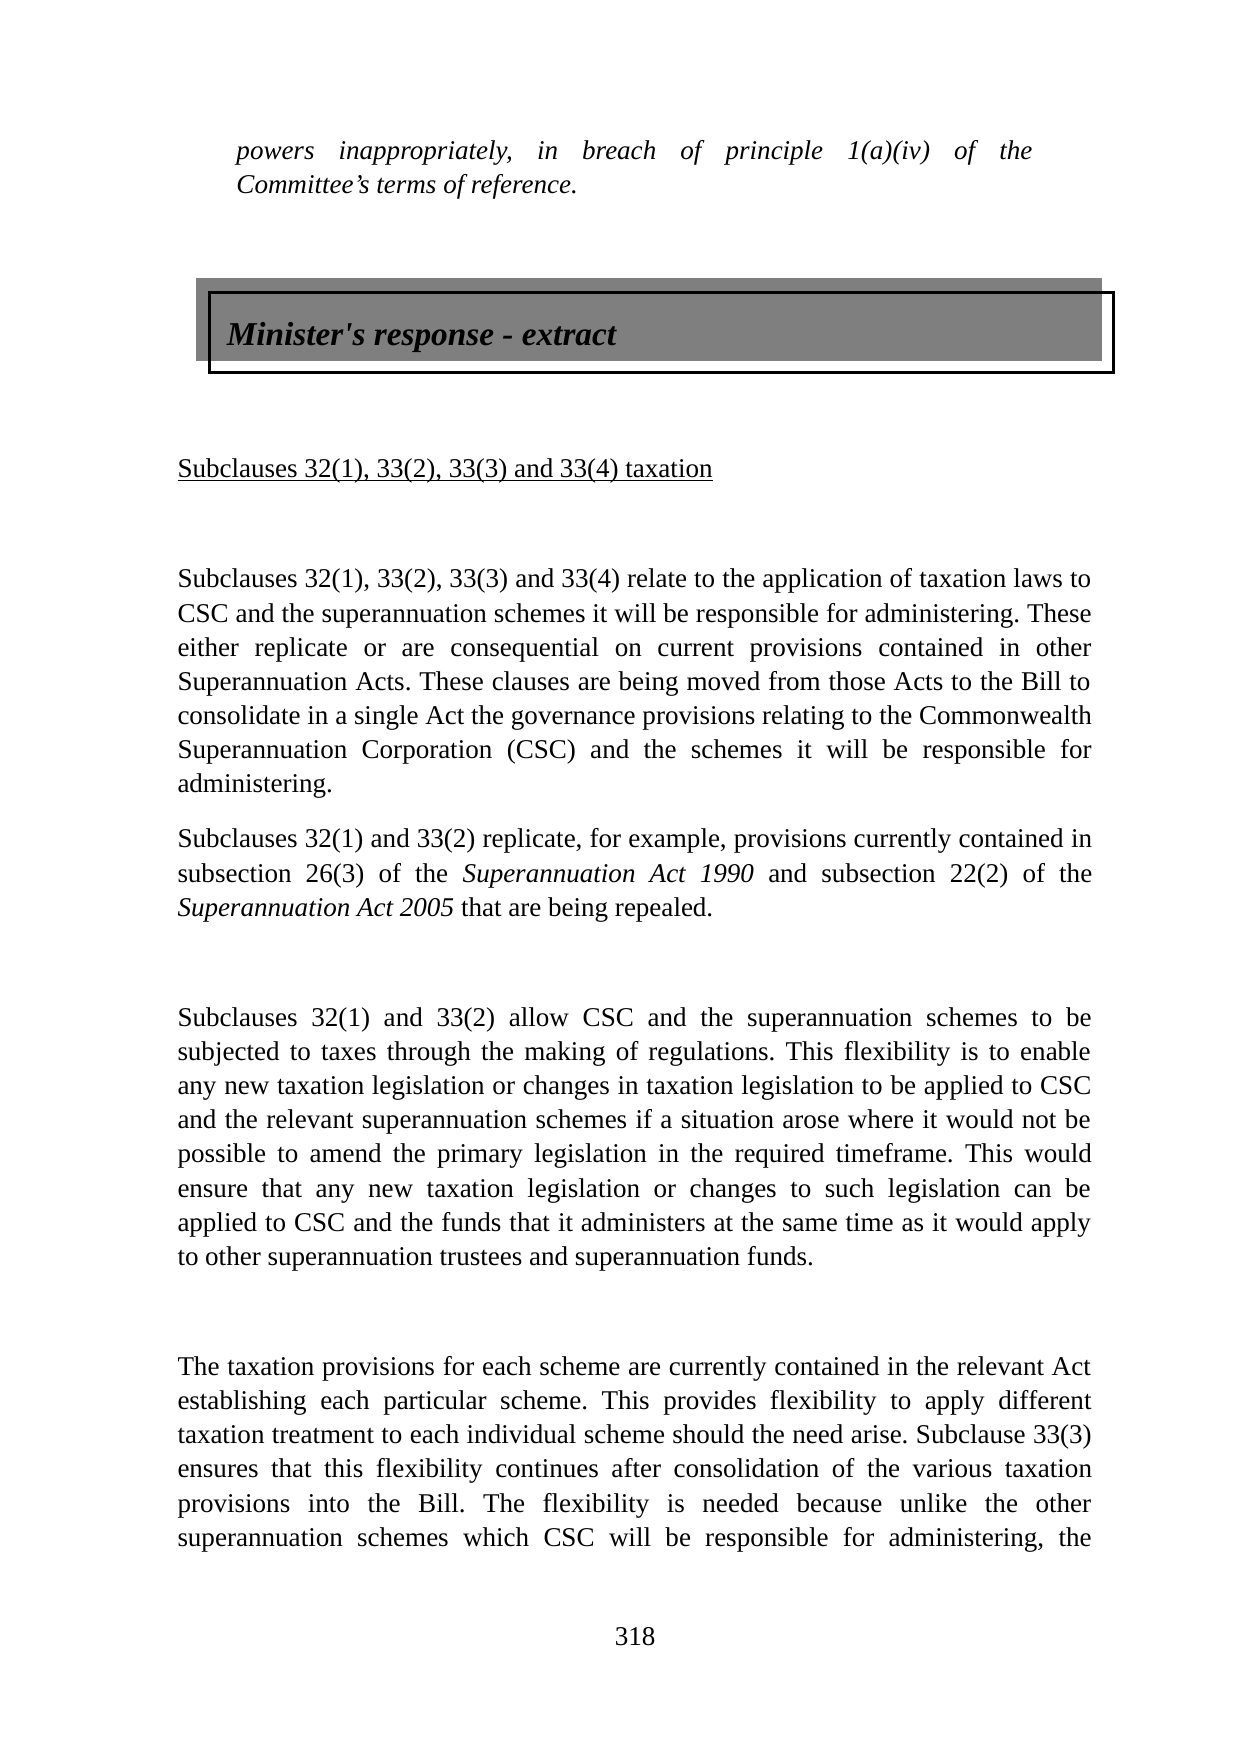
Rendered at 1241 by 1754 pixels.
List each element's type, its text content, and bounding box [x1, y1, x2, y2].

text Subclauses 32(1), 33(2), 33(3) and 33(4) taxation [177, 452, 1092, 484]
text Subclauses 32(1) and 33(2) allow CSC and the superannuation schemes to be subjected to taxes through the making of regulations. This flexibility is to enable any new taxation legislation or changes in taxation legislation to be applied to CSC and the relevant superannuation schemes if a situation arose where it would not be possible to amend the primary legislation in the required timeframe. This would ensure that any new taxation legislation or changes to such legislation can be applied to CSC and the funds that it administers at the same time as it would apply to other superannuation trustees and superannuation funds. [177, 1001, 1092, 1271]
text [236, 134, 1033, 199]
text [177, 1350, 1092, 1552]
text Subclauses 32(1), 33(2), 33(3) and 33(4) relate to the application of taxation laws to CSC and the superannuation schemes it will be responsible for administering. These either replicate or are consequential on current provisions contained in other Superannuation Acts. These clauses are being moved from those Acts to the Bill to consolidate in a single Act the governance provisions relating to the Commonwealth Superannuation Corporation (CSC) and the schemes it will be responsible for administering. [177, 562, 1092, 799]
text Subclauses 32(1) and 33(2) replicate, for example, provisions currently contained in subsection 26(3) of the Superannuation Act 1990 and subsection 22(2) of the Superannuation Act 2005 that are being repealed. [177, 822, 1092, 922]
